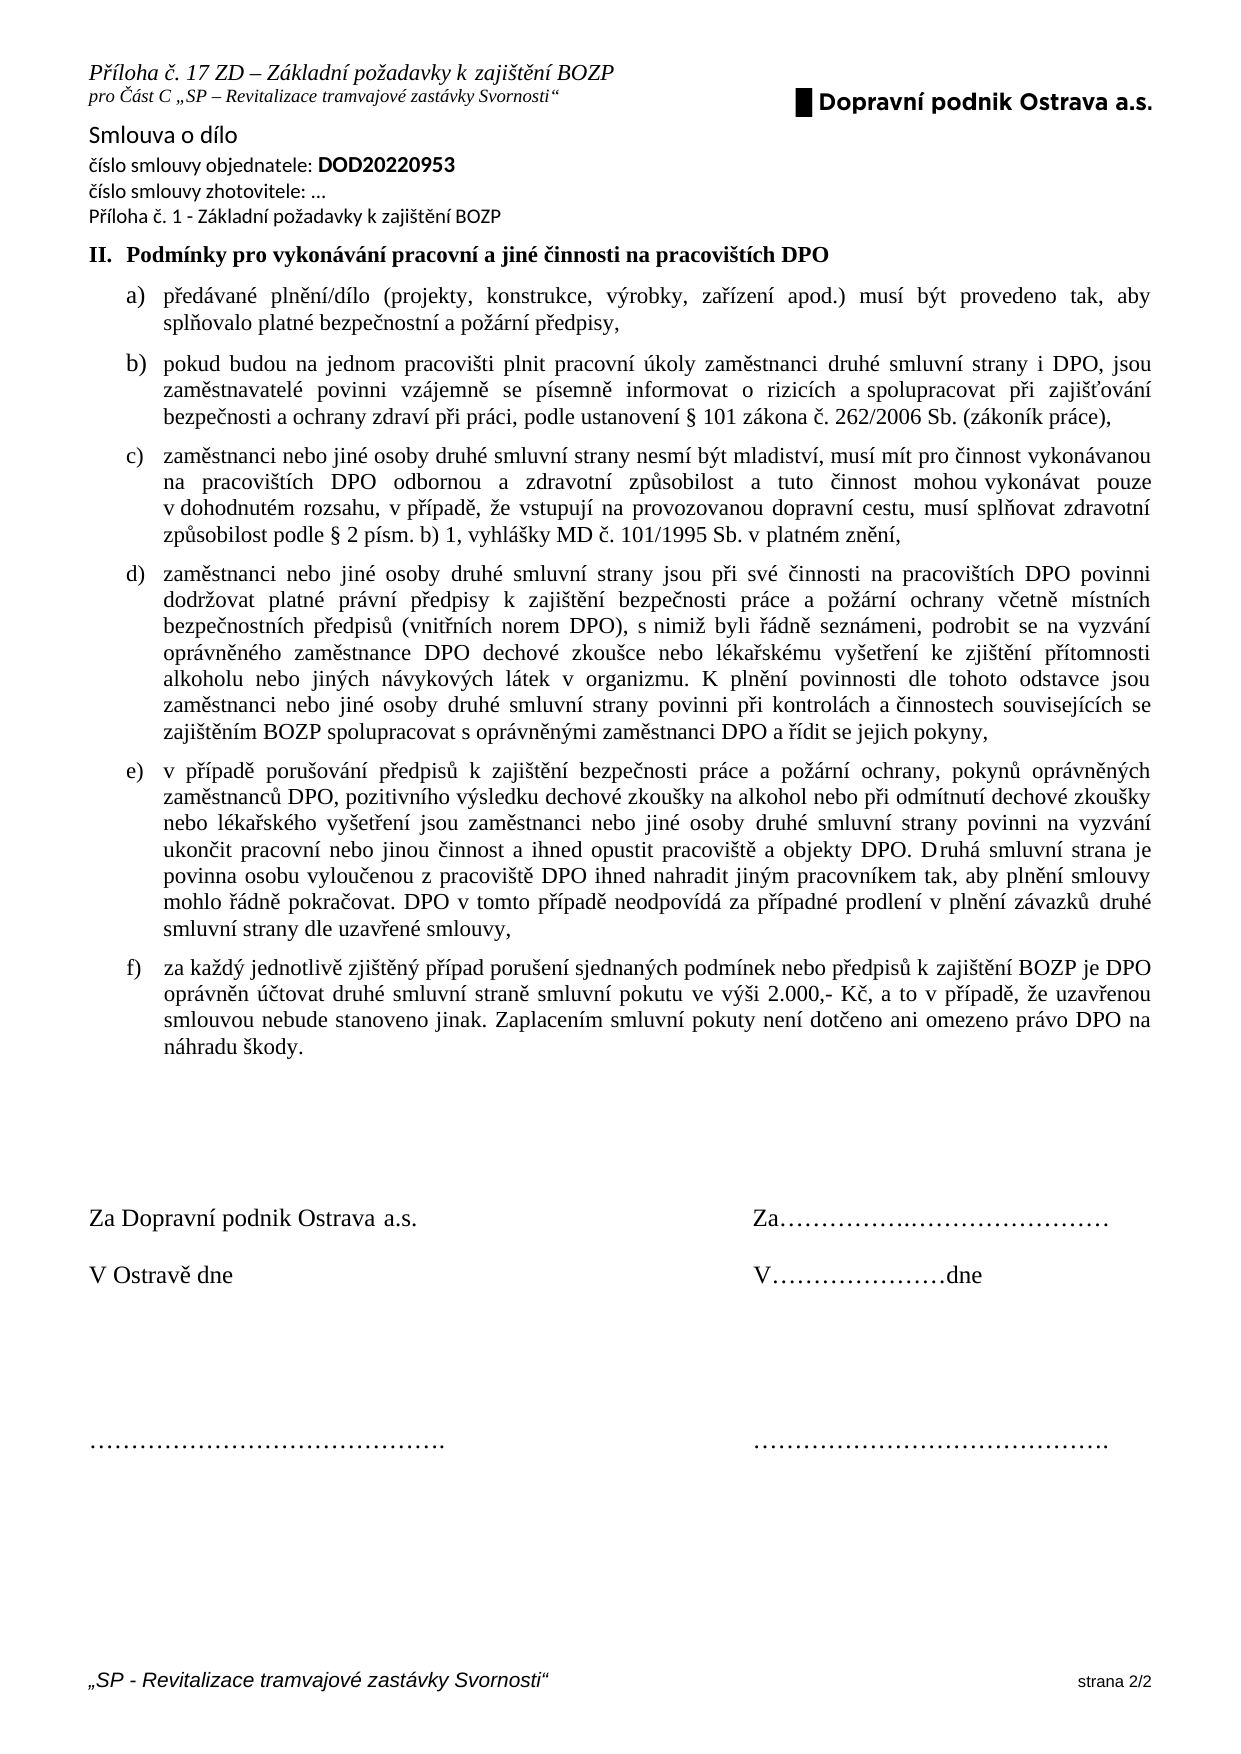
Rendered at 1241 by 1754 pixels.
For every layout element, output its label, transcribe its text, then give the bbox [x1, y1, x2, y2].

list předávané plnění/dílo (projekty, konstrukce, výrobky, zařízení apod.) musí být provedeno tak, aby splňovalo platné bezpečnostní a požární předpisy, [126, 280, 1152, 335]
text Za Dopravní podnik Ostrava a.s. Za…………….…………………… [89, 1203, 1152, 1232]
picture [795, 88, 1152, 117]
text II. Podmínky pro vykonávání pracovní a jiné činnosti na pracovištích DPO [89, 241, 1152, 268]
list zaměstnanci nebo jiné osoby druhé smluvní strany jsou při své činnosti na pracovištích DPO povinni dodržovat platné právní předpisy k zajištění bezpečnosti práce a požární ochrany včetně místních bezpečnostních předpisů (vnitřních norem DPO), s nimiž byli řádně seznámeni, podrobit se na vyzvání oprávněného zaměstnance DPO dechové zkoušce nebo lékařskému vyšetření ke zjištění přítomnosti alkoholu nebo jiných návykových látek v organizmu. K plnění povinnosti dle tohoto odstavce jsou zaměstnanci nebo jiné osoby druhé smluvní strany povinni při kontrolách a činnostech souvisejících se zajištěním BOZP spolupracovat s oprávněnými zaměstnanci DPO a řídit se jejich pokyny, [126, 560, 1152, 744]
list pokud budou na jednom pracovišti plnit pracovní úkoly zaměstnanci druhé smluvní strany i DPO, jsou zaměstnavatelé povinni vzájemně se písemně informovat o rizicích a spolupracovat při zajišťování bezpečnosti a ochrany zdraví při práci, podle ustanovení § 101 zákona č. 262/2006 Sb. (zákoník práce), [126, 348, 1152, 429]
text c) zaměstnanci nebo jiné osoby druhé smluvní strany nesmí být mladiství, musí mít pro činnost vykonávanou na pracovištích DPO odbornou a zdravotní způsobilost a tuto činnost mohou vykonávat pouze v dohodnutém rozsahu, v případě, že vstupují na provozovanou dopravní cestu, musí splňovat zdravotní způsobilost podle § 2 písm. b) 1, vyhlášky MD č. 101/1995 Sb. v platném znění, [126, 442, 1152, 547]
text ……………………………………. ……………………………………. [89, 1425, 1152, 1454]
text f) za každý jednotlivě zjištěný případ porušení sjednaných podmínek nebo předpisů k zajištění BOZP je DPO oprávněn účtovat druhé smluvní straně smluvní pokutu ve výši 2.000,- Kč, a to v případě, že uzavřenou smlouvou nebude stanoveno jinak. Zaplacením smluvní pokuty není dotčeno ani omezeno právo DPO na náhradu škody. [126, 954, 1152, 1059]
text V Ostravě dne V…………………dne [89, 1260, 1152, 1289]
text e) v případě porušování předpisů k zajištění bezpečnosti práce a požární ochrany, pokynů oprávněných zaměstnanců DPO, pozitivního výsledku dechové zkoušky na alkohol nebo při odmítnutí dechové zkoušky nebo lékařského vyšetření jsou zaměstnanci nebo jiné osoby druhé smluvní strany povinni na vyzvání ukončit pracovní nebo jinou činnost a ihned opustit pracoviště a objekty DPO. Druhá smluvní strana je povinna osobu vyloučenou z pracoviště DPO ihned nahradit jiným pracovníkem tak, aby plnění smlouvy mohlo řádně pokračovat. DPO v tomto případě neodpovídá za případné prodlení v plnění závazků druhé smluvní strany dle uzavřené smlouvy, [126, 757, 1152, 941]
